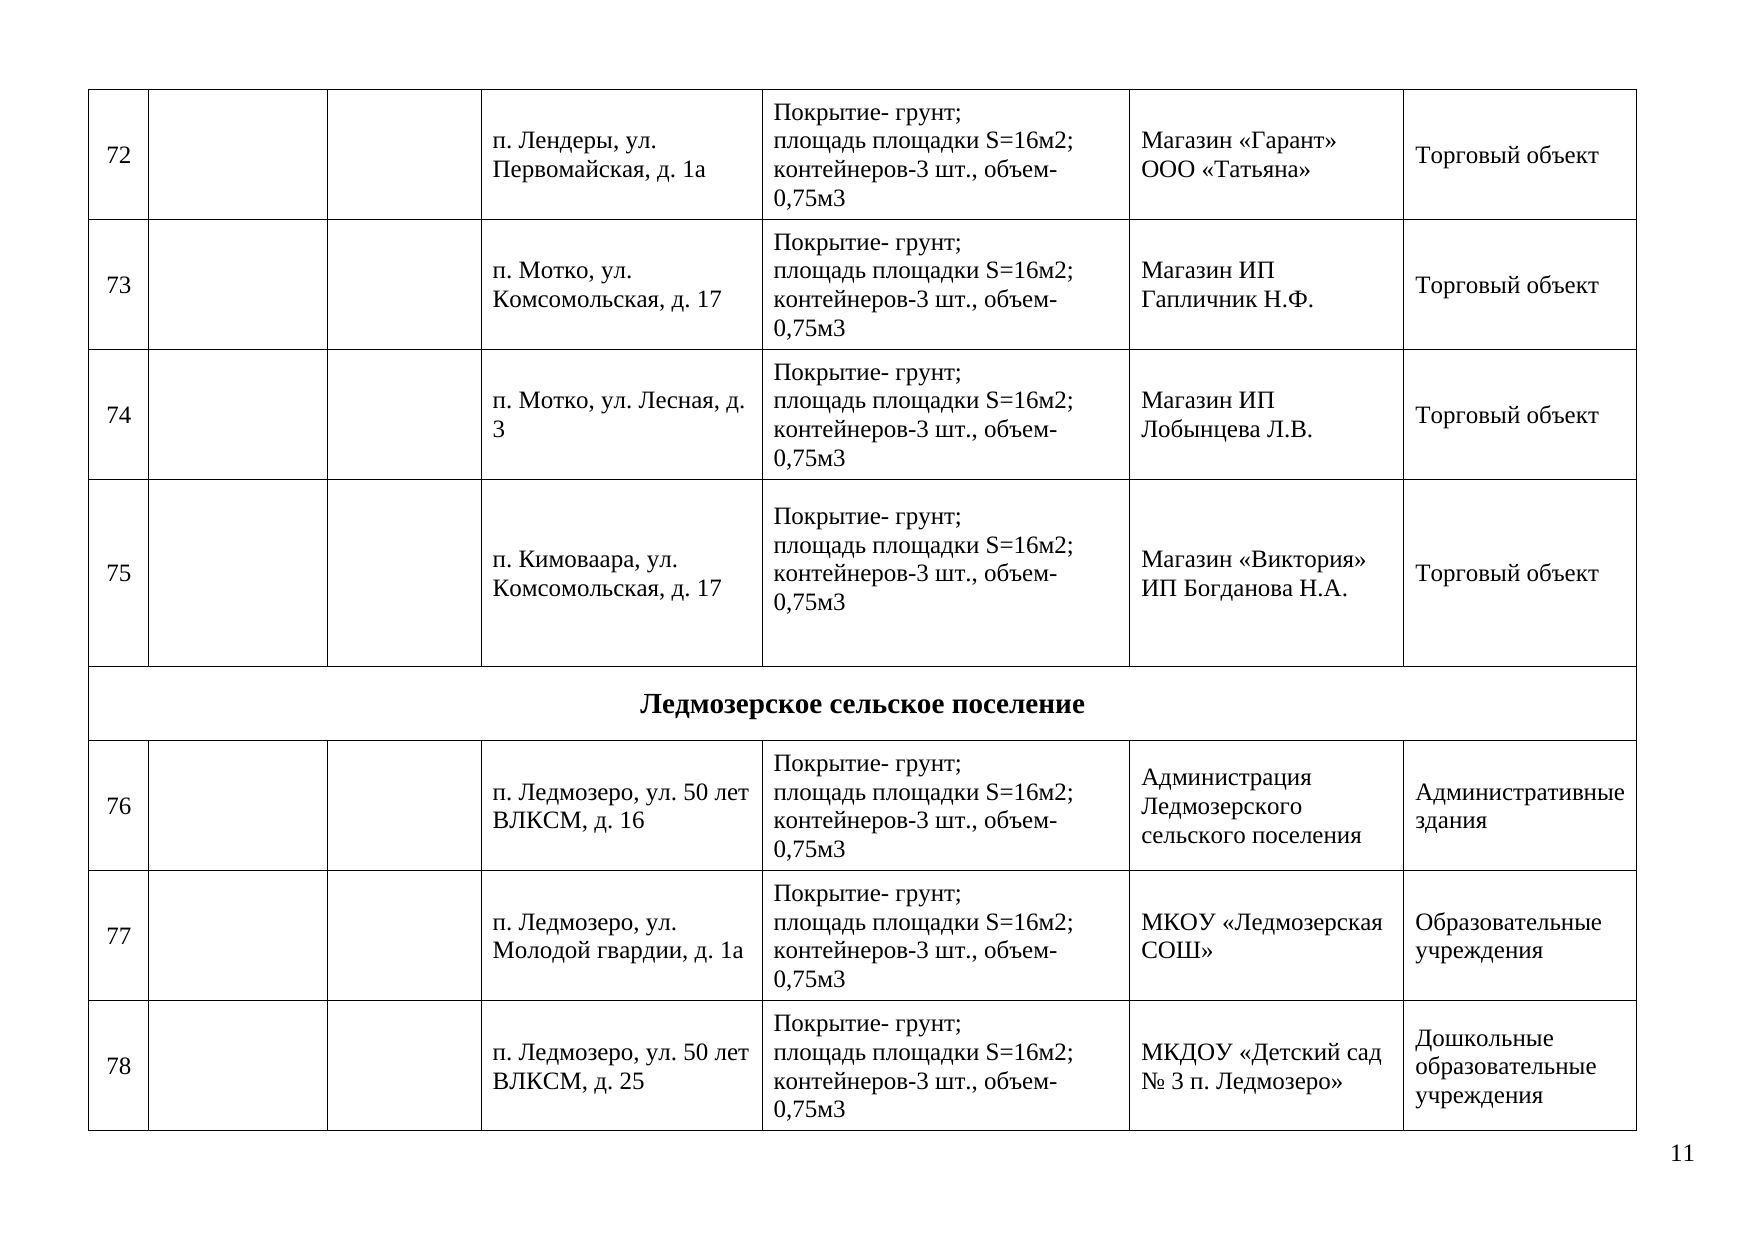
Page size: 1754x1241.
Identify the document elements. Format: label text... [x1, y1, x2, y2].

table_cell Магазин «Виктория» ИП Богданова Н.А. [1130, 480, 1403, 666]
table_cell 76 [89, 741, 148, 870]
table_cell [149, 741, 327, 870]
table_cell [149, 350, 327, 479]
table_cell 77 [89, 871, 148, 1000]
table_cell Дошкольные образовательные учреждения [1404, 1001, 1636, 1130]
table_cell Магазин ИП Лобынцева Л.В. [1130, 350, 1403, 479]
table_cell 74 [89, 350, 148, 479]
table_cell [328, 741, 481, 870]
table_cell 72 [89, 90, 148, 219]
table_cell п. Ледмозеро, ул. 50 лет ВЛКСМ, д. 16 [482, 741, 762, 870]
table_cell Торговый объект [1404, 220, 1636, 349]
table_cell [328, 480, 481, 666]
table_cell [149, 90, 327, 219]
table_cell п. Лендеры, ул. Первомайская, д. 1а [482, 90, 762, 219]
table_cell 75 [89, 480, 148, 666]
table_cell Покрытие- грунт; площадь площадки S=16м2; контейнеров-3 шт., объем-0,75м3 [763, 871, 1129, 1000]
table_cell Торговый объект [1404, 350, 1636, 479]
table_cell п. Мотко, ул. Лесная, д. 3 [482, 350, 762, 479]
table_cell МКДОУ «Детский сад № 3 п. Ледмозеро» [1130, 1001, 1403, 1130]
table_cell [149, 220, 327, 349]
table_cell 73 [89, 220, 148, 349]
table_cell Образовательные учреждения [1404, 871, 1636, 1000]
table_cell [328, 350, 481, 479]
table_cell Покрытие- грунт; площадь площадки S=16м2; контейнеров-3 шт., объем-0,75м3 [763, 350, 1129, 479]
table_cell Покрытие- грунт; площадь площадки S=16м2; контейнеров-3 шт., объем-0,75м3 [763, 220, 1129, 349]
table_cell п. Ледмозеро, ул. 50 лет ВЛКСМ, д. 25 [482, 1001, 762, 1130]
table_cell Торговый объект [1404, 480, 1636, 666]
table_cell Магазин ИП Гапличник Н.Ф. [1130, 220, 1403, 349]
table_cell [328, 90, 481, 219]
table_cell [328, 871, 481, 1000]
table_cell п. Ледмозеро, ул. Молодой гвардии, д. 1а [482, 871, 762, 1000]
table_cell Торговый объект [1404, 90, 1636, 219]
table_cell Администрация Ледмозерского сельского поселения [1130, 741, 1403, 870]
table_cell Административные здания [1404, 741, 1636, 870]
table_cell [328, 220, 481, 349]
table_cell 78 [89, 1001, 148, 1130]
table_cell [149, 871, 327, 1000]
table_cell [149, 1001, 327, 1130]
table_cell Ледмозерское сельское поселение [89, 667, 1636, 740]
table_cell п. Кимоваара, ул. Комсомольская, д. 17 [482, 480, 762, 666]
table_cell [763, 90, 1129, 219]
table_cell [328, 1001, 481, 1130]
table_cell МКОУ «Ледмозерская СОШ» [1130, 871, 1403, 1000]
table_cell п. Мотко, ул. Комсомольская, д. 17 [482, 220, 762, 349]
table_cell Покрытие- грунт; площадь площадки S=16м2; контейнеров-3 шт., объем-0,75м3 [763, 741, 1129, 870]
table_cell Покрытие- грунт; площадь площадки S=16м2; контейнеров-3 шт., объем-0,75м3 [763, 1001, 1129, 1130]
table_cell Покрытие- грунт; площадь площадки S=16м2; контейнеров-3 шт., объем-0,75м3 [763, 480, 1129, 666]
table_cell [149, 480, 327, 666]
table_cell Магазин «Гарант» ООО «Татьяна» [1130, 90, 1403, 219]
